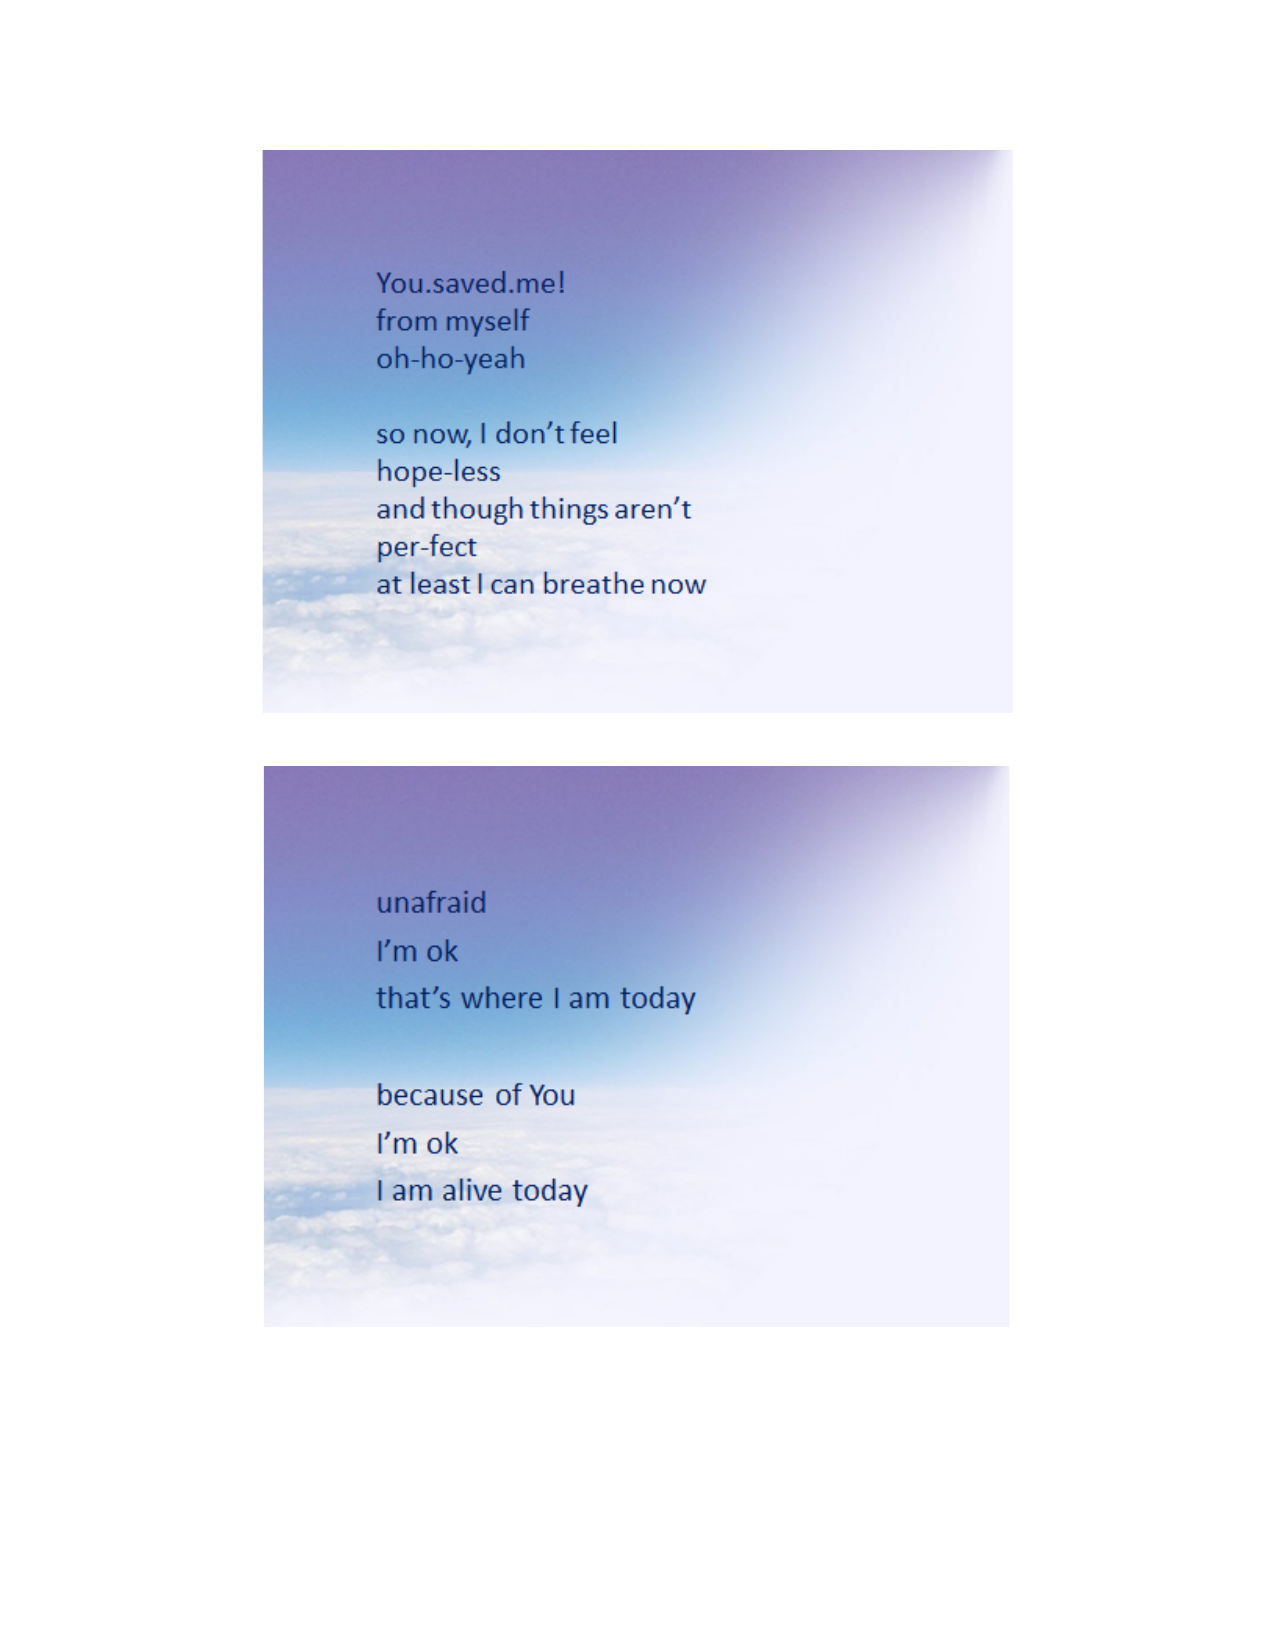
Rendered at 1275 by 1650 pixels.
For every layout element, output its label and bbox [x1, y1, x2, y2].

picture [262, 766, 1008, 1326]
picture [262, 150, 1013, 713]
